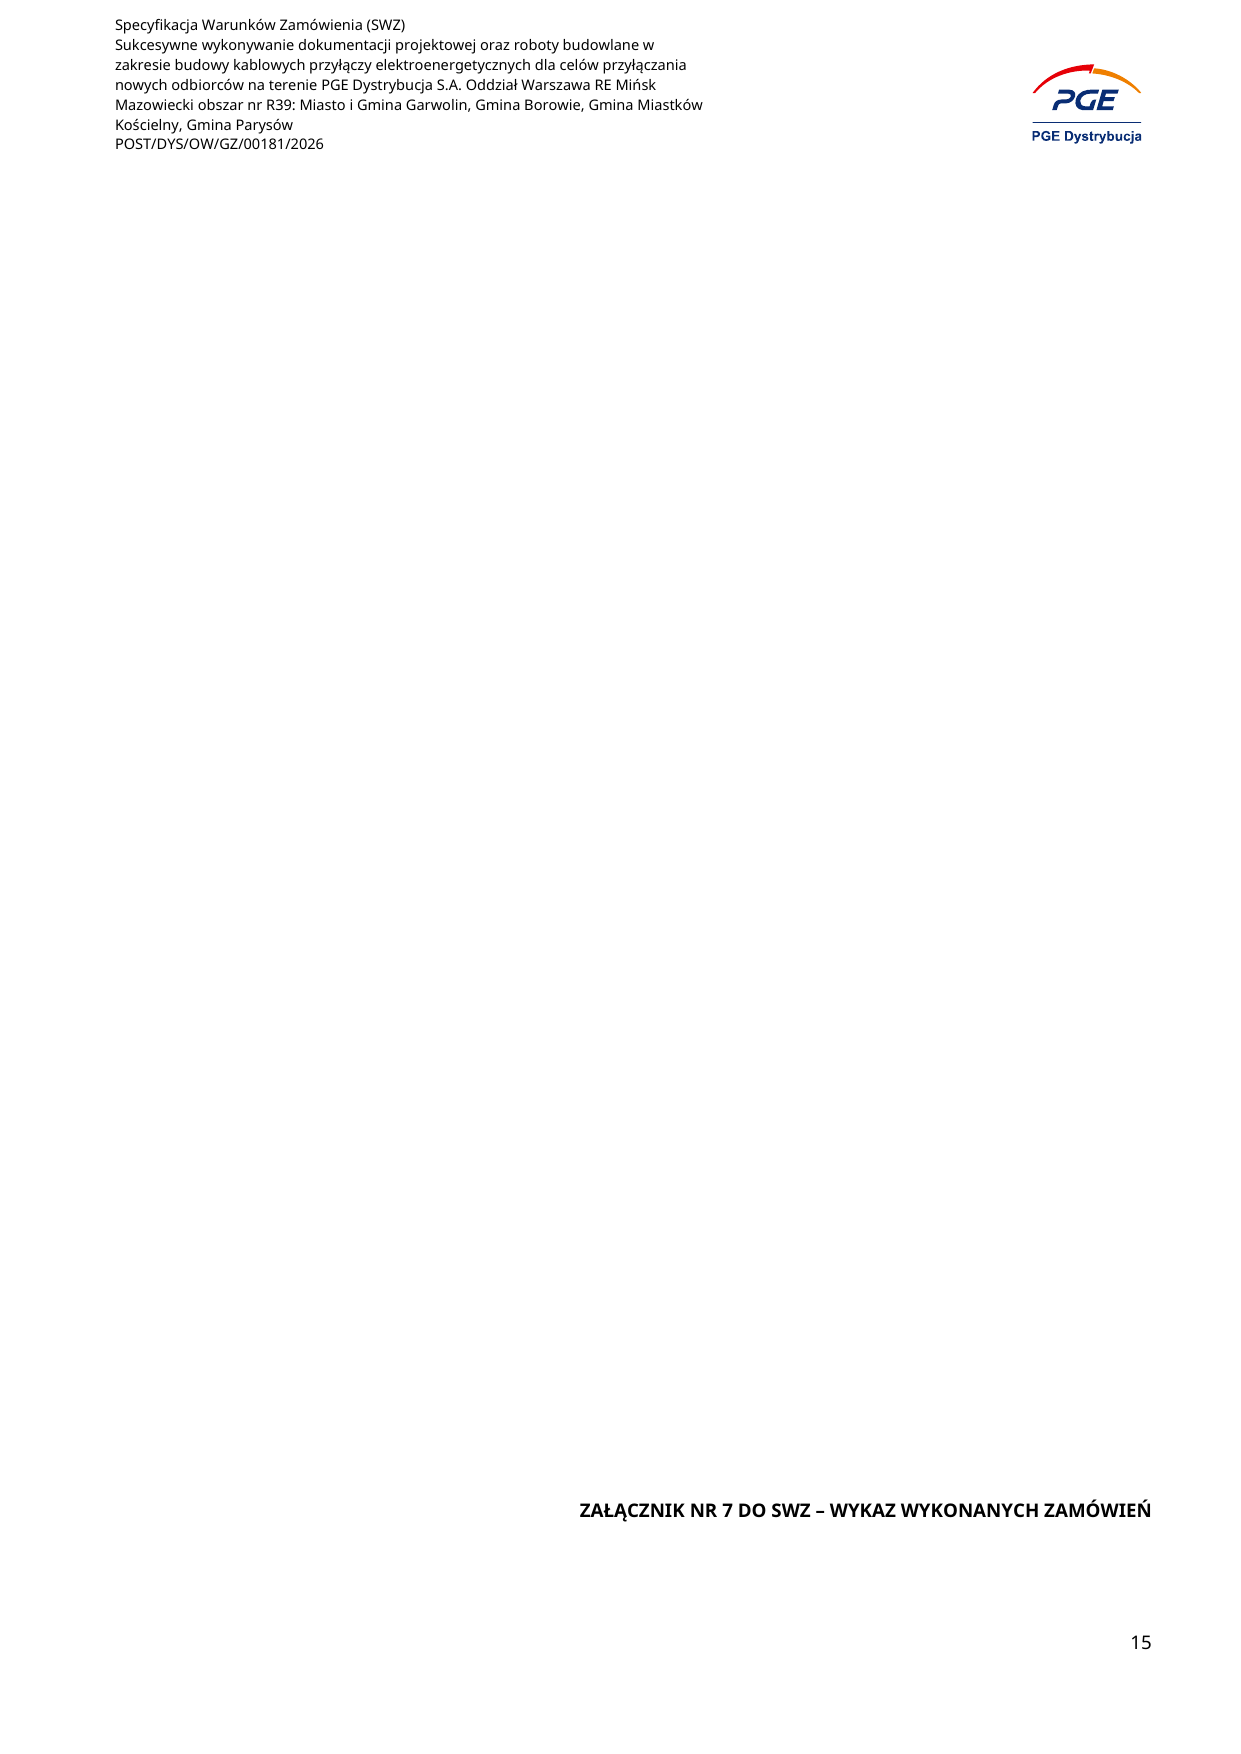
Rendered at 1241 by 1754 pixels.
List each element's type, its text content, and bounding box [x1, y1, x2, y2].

text ZAŁĄCZNIK NR 7 DO SWZ – WYKAZ WYKONANYCH ZAMÓWIEŃ [118, 1497, 1152, 1523]
